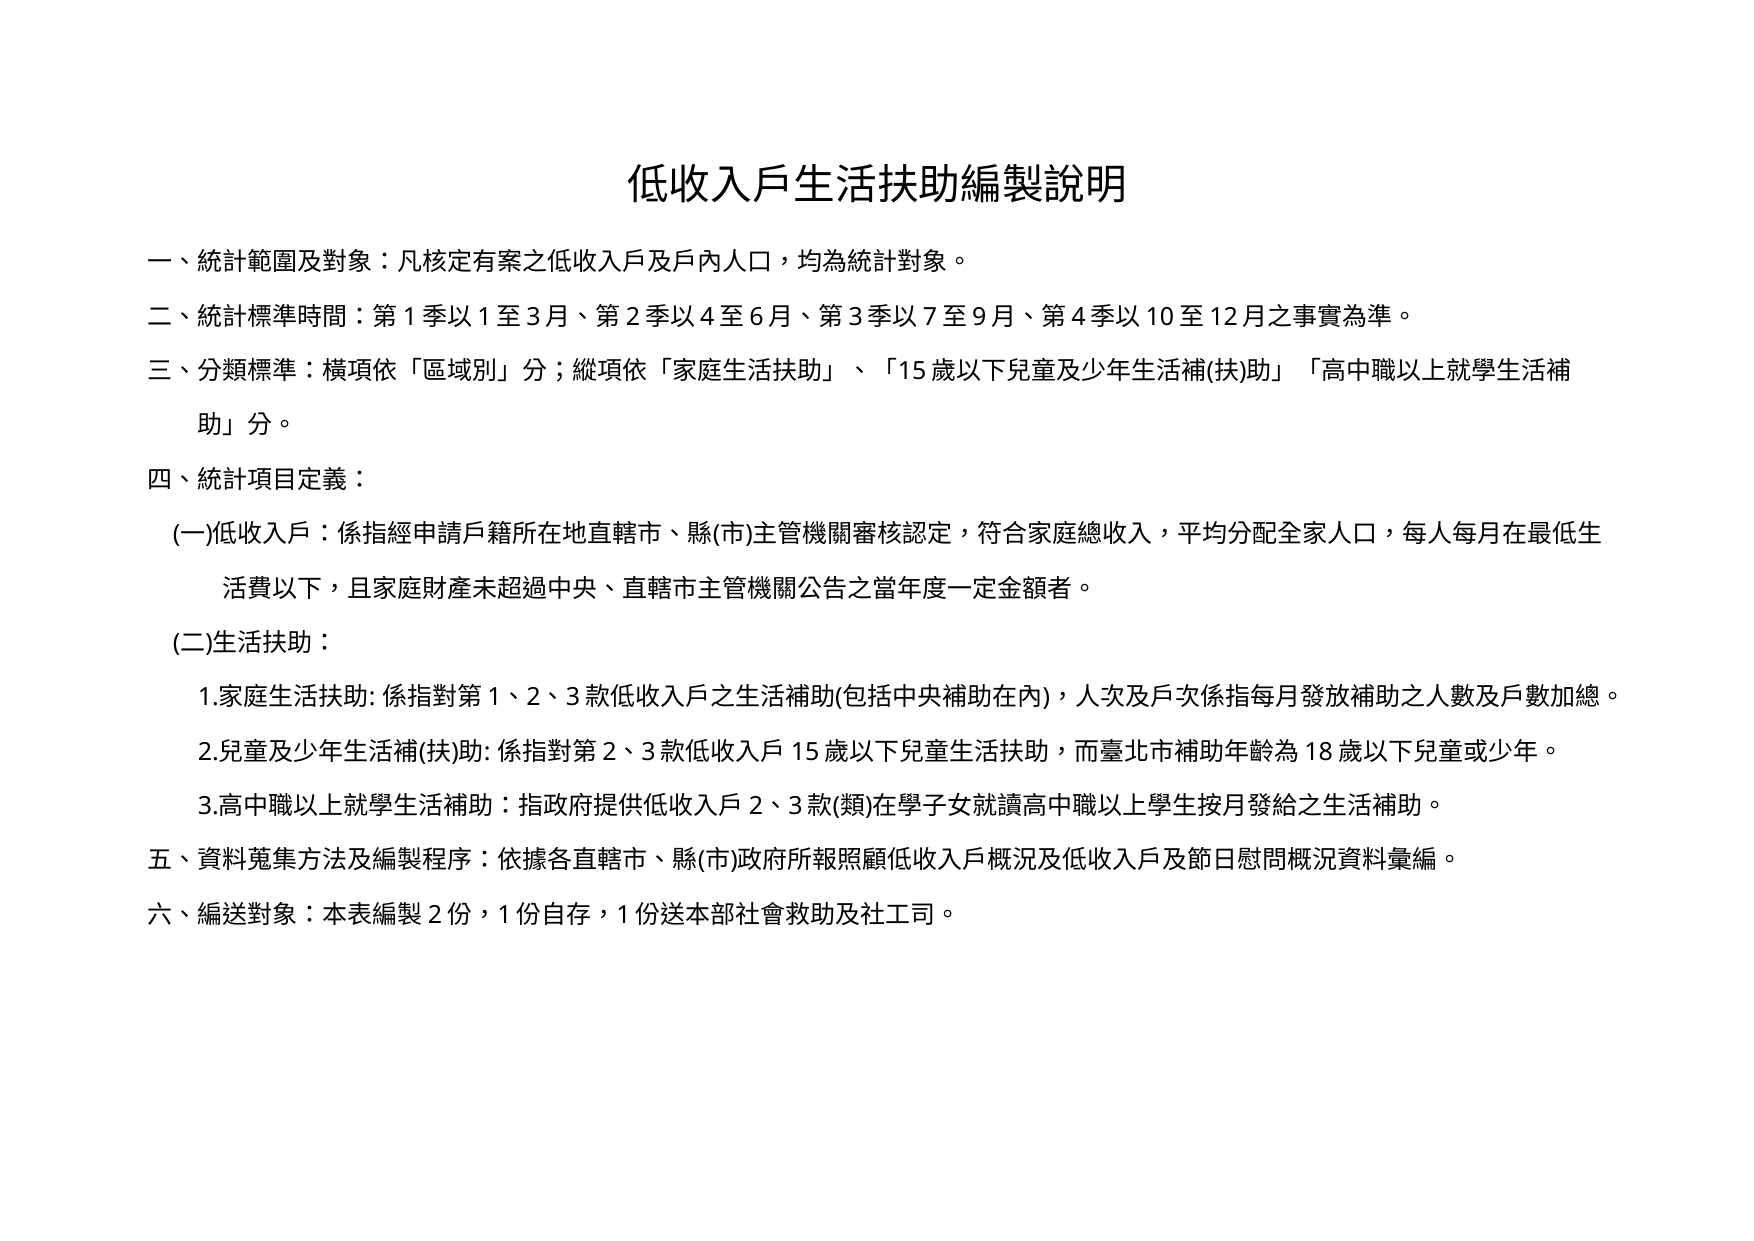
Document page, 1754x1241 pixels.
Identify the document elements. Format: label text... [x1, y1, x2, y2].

text 低收入戶生活扶助編製說明 [148, 151, 1606, 212]
text 五、資料蒐集方法及編製程序：依據各直轄市、縣(市)政府所報照顧低收入戶概況及低收入戶及節日慰問概況資料彙編。 [148, 840, 1606, 876]
text 六、編送對象：本表編製2份，1份自存，1份送本部社會救助及社工司。 [148, 894, 1606, 931]
text 三、分類標準：橫項依「區域別」分；縱項依「家庭生活扶助」、「15歲以下兒童及少年生活補(扶)助」「高中職以上就學生活補助」分。 [148, 351, 1606, 441]
text 四、統計項目定義： [148, 459, 1606, 496]
text 一、統計範圍及對象：凡核定有案之低收入戶及戶內人口，均為統計對象。 [148, 242, 1606, 278]
text (二)生活扶助： [173, 622, 1606, 659]
text (一)低收入戶：係指經申請戶籍所在地直轄市、縣(市)主管機關審核認定，符合家庭總收入，平均分配全家人口，每人每月在最低生活費以下，且家庭財產未超過中央、直轄市主管機關公告之當年度一定金額者。 [173, 514, 1606, 604]
text 2.兒童及少年生活補(扶)助: 係指對第2、3款低收入戶15歲以下兒童生活扶助，而臺北市補助年齡為18歲以下兒童或少年。 [198, 731, 1606, 767]
text 3.高中職以上就學生活補助：指政府提供低收入戶2、3款(類)在學子女就讀高中職以上學生按月發給之生活補助。 [198, 786, 1606, 822]
text 二、統計標準時間：第1季以1至3月、第2季以4至6月、第3季以7至9月、第4季以10至12月之事實為準。 [148, 296, 1606, 332]
text 1.家庭生活扶助: 係指對第1、2、3款低收入戶之生活補助(包括中央補助在內)，人次及戶次係指每月發放補助之人數及戶數加總。 [198, 677, 1606, 713]
